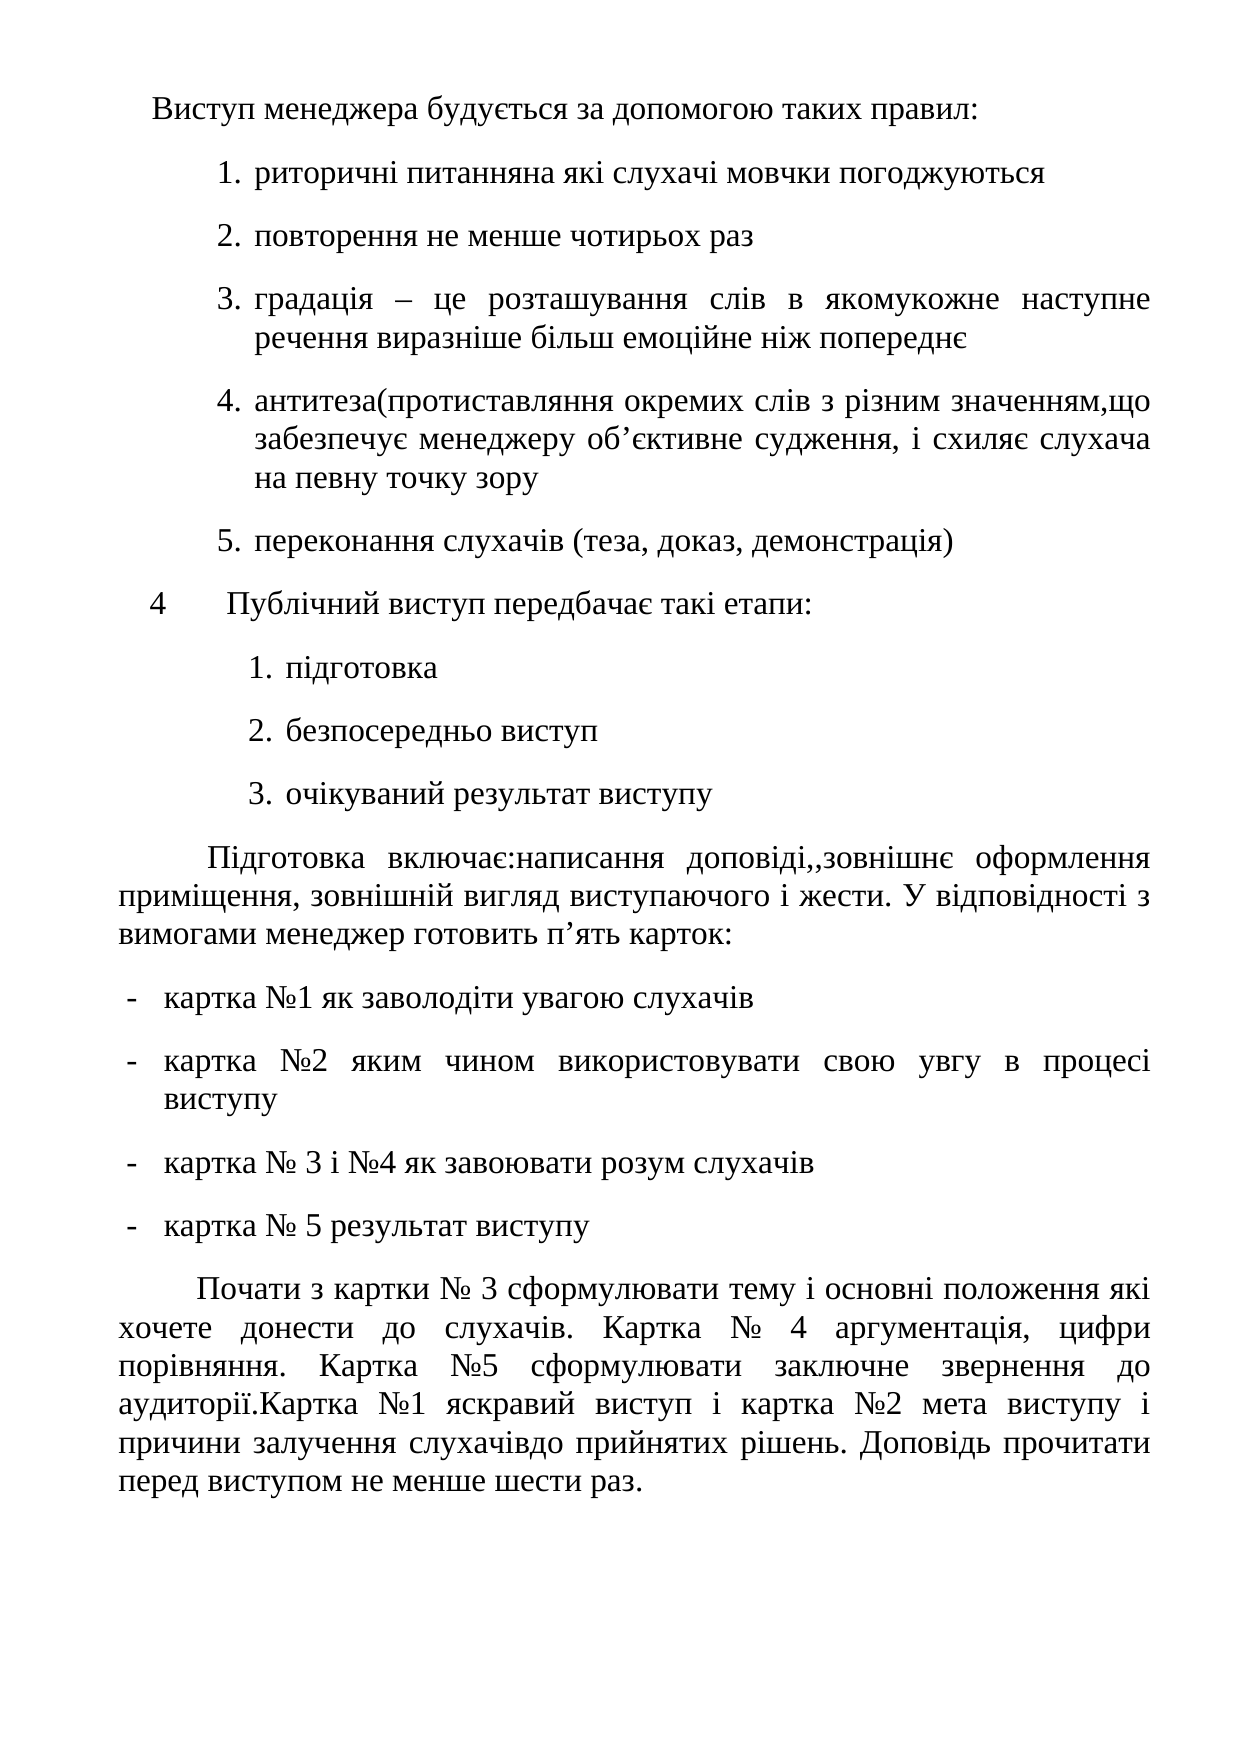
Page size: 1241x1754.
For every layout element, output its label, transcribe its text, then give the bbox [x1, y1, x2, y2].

list переконання слухачів (теза, доказ, демонстрація) [217, 520, 1152, 559]
list антитеза(протиставляння окремих слів з різним значенням,що забезпечує менеджеру об’єктивне судження, і схиляє слухача на певну точку зору [217, 380, 1152, 495]
list картка № 5 результат виступу [126, 1205, 1152, 1244]
text Почати з картки № 3 сформулювати тему і основні положення які хочете донести до слухачів. Картка № 4 аргументація, цифри порівняння. Картка №5 сформулювати заключне звернення до аудиторії.Картка №1 яскравий виступ і картка №2 мета виступу і причини залучення слухачівдо прийнятих рішень. Доповідь прочитати перед виступом не менше шести раз. [118, 1269, 1152, 1499]
list риторичні питанняна які слухачі мовчки погоджуються [217, 152, 1152, 190]
list безпосередньо виступ [248, 710, 1152, 749]
text Підготовка включає:написання доповіді,,зовнішнє оформлення приміщення, зовнішній вигляд виступаючого і жести. У відповідності з вимогами менеджер готовить п’ять карток: [118, 837, 1152, 952]
list картка №2 яким чином використовувати свою увгу в процесі виступу [126, 1040, 1152, 1117]
list градація – це розташування слів в якомукожне наступне речення виразніше більш емоційне ніж попереднє [217, 279, 1152, 355]
list очікуваний результат виступу [248, 774, 1152, 812]
list підготовка [248, 647, 1152, 685]
list картка №1 як заволодіти увагою слухачів [126, 977, 1152, 1015]
list картка № 3 і №4 як завоювати розум слухачів [126, 1142, 1152, 1180]
text Виступ менеджера будується за допомогою таких правил: [118, 89, 1152, 127]
list повторення не менше чотирьох раз [217, 215, 1152, 254]
list Публічний виступ передбачає такі етапи: [149, 584, 1152, 622]
